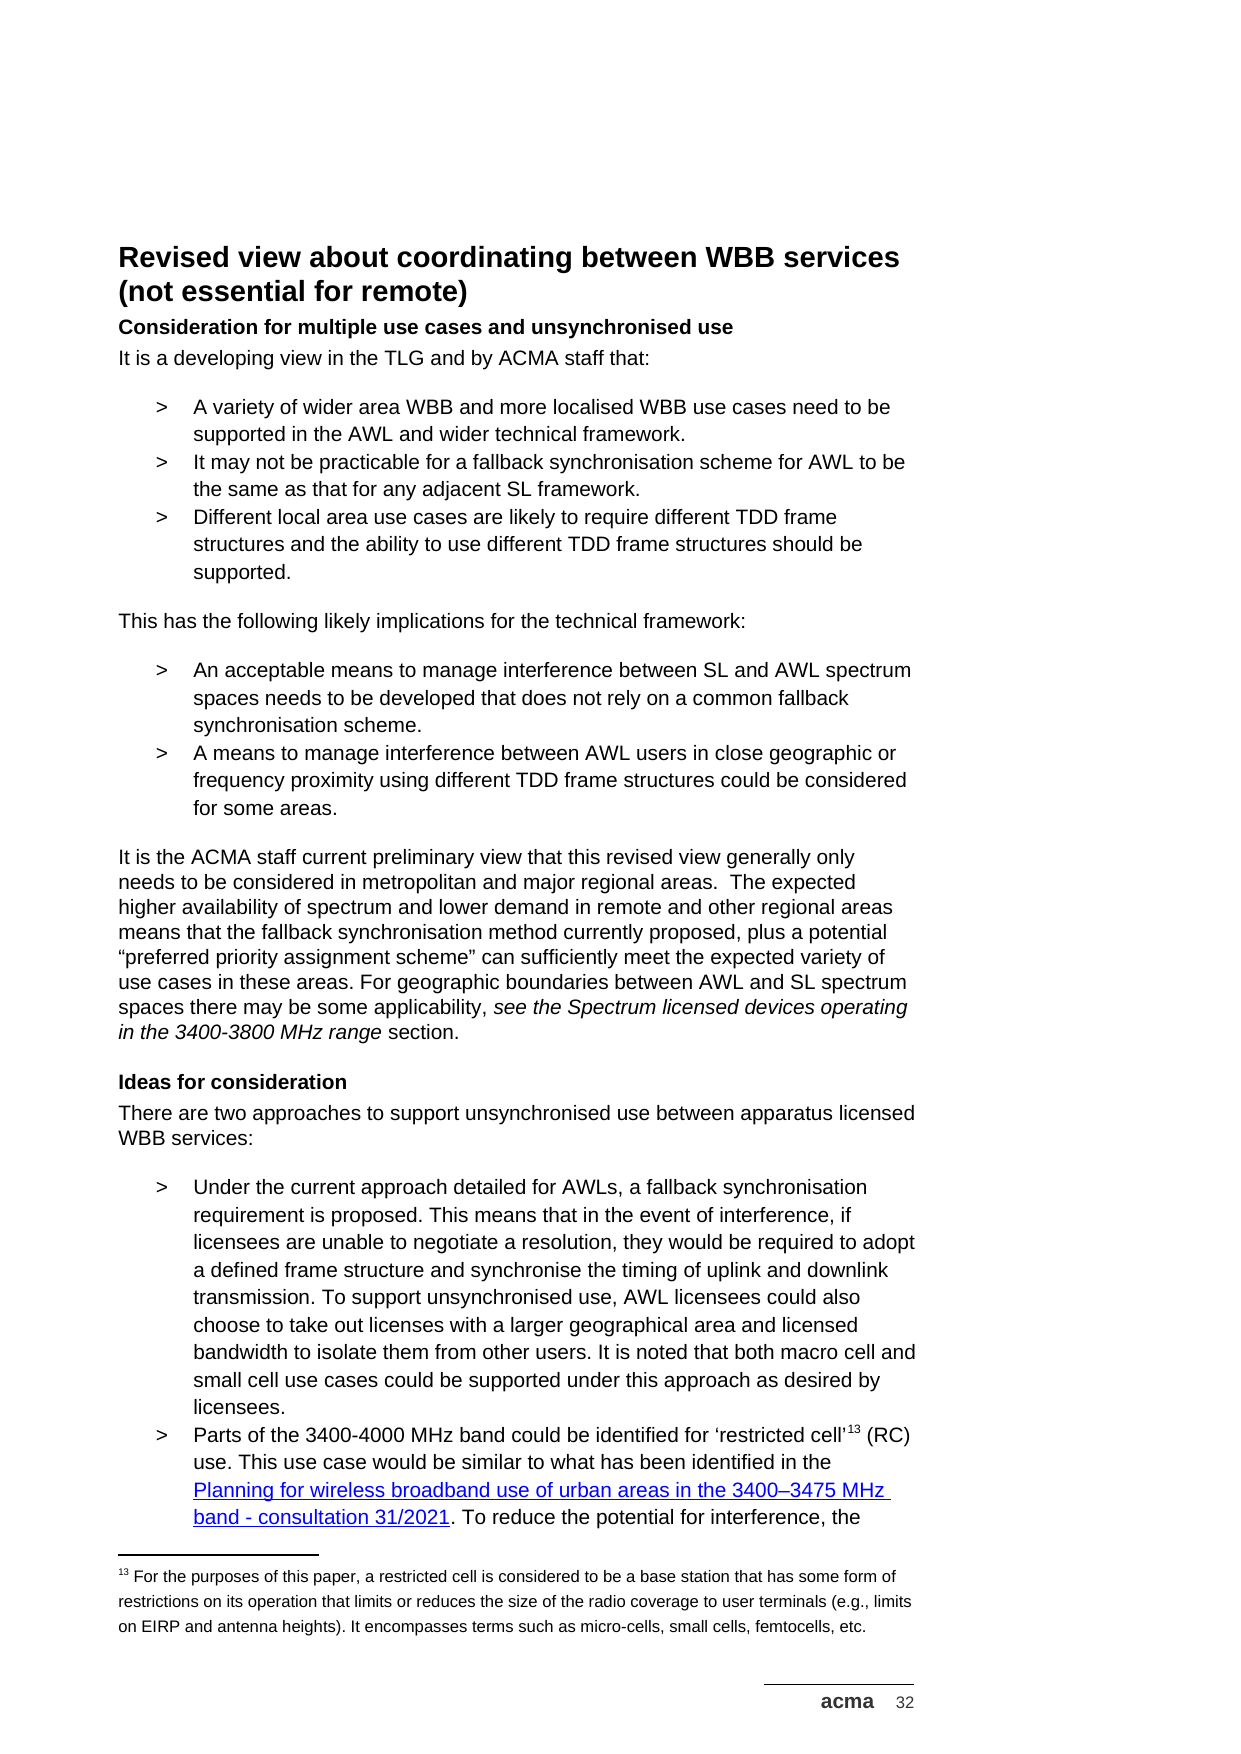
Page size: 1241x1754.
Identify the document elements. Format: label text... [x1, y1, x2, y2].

subtitle Revised view about coordinating between WBB services (not essential for remote) [118, 240, 917, 307]
text This has the following likely implications for the technical framework: [118, 608, 917, 633]
text There are two approaches to support unsynchronised use between apparatus licensed WBB services: [118, 1100, 917, 1150]
list A variety of wider area WBB and more localised WBB use cases need to be supported in the AWL and wider technical framework. [156, 395, 917, 446]
list Under the current approach detailed for AWLs, a fallback synchronisation requirement is proposed. This means that in the event of interference, if licensees are unable to negotiate a resolution, they would be required to adopt a defined frame structure and synchronise the timing of uplink and downlink transmission. To support unsynchronised use, AWL licensees could also choose to take out licenses with a larger geographical area and licensed bandwidth to isolate them from other users. It is noted that both macro cell and small cell use cases could be supported under this approach as desired by licensees. [156, 1175, 917, 1419]
list Different local area use cases are likely to require different TDD frame structures and the ability to use different TDD frame structures should be supported. [156, 505, 917, 584]
list It may not be practicable for a fallback synchronisation scheme for AWL to be the same as that for any adjacent SL framework. [156, 450, 917, 501]
list An acceptable means to manage interference between SL and AWL spectrum spaces needs to be developed that does not rely on a common fallback synchronisation scheme. [156, 658, 917, 737]
text It is the ACMA staff current preliminary view that this revised view generally only needs to be considered in metropolitan and major regional areas. The expected higher availability of spectrum and lower demand in remote and other regional areas means that the fallback synchronisation method currently proposed, plus a potential “preferred priority assignment scheme” can sufficiently meet the expected variety of use cases in these areas. For geographic boundaries between AWL and SL spectrum spaces there may be some applicability, see the Spectrum licensed devices operating in the 3400-3800 MHz range section. [118, 844, 917, 1044]
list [156, 1423, 917, 1529]
text It is a developing view in the TLG and by ACMA staff that: [118, 345, 917, 370]
list A means to manage interference between AWL users in close geographic or frequency proximity using different TDD frame structures could be considered for some areas. [156, 741, 917, 819]
subtitle Consideration for multiple use cases and unsynchronised use [118, 313, 917, 338]
subtitle Ideas for consideration [118, 1069, 917, 1094]
